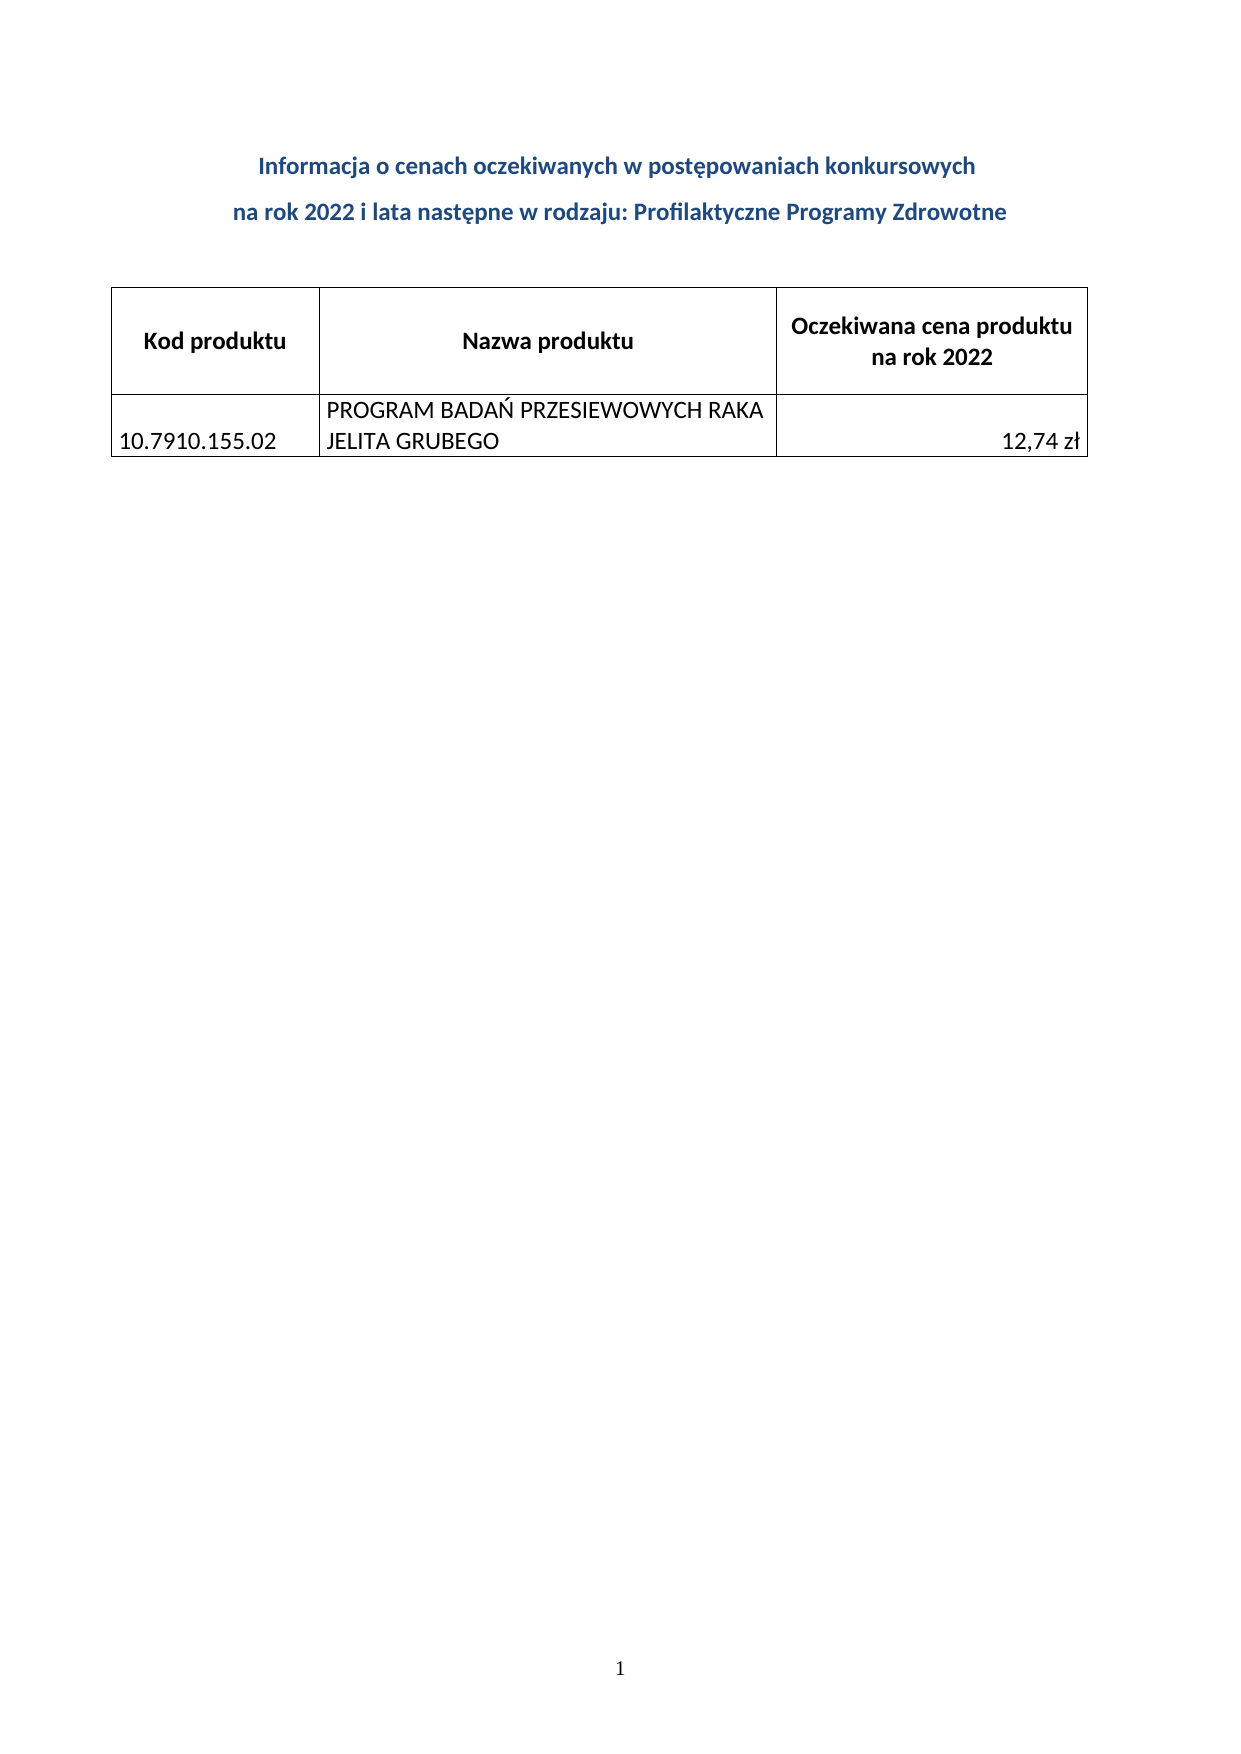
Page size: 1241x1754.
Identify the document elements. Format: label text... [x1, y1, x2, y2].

table_cell 10.7910.155.02 [112, 395, 319, 456]
table_header Oczekiwana cena produktu na rok 2022 [777, 288, 1087, 393]
table_header Kod produktu [112, 288, 319, 393]
text Informacja o cenach oczekiwanych w postępowaniach konkursowych na rok 2022 i lata następne w rodzaju: Profilaktyczne Programy Zdrowotne [112, 150, 1128, 226]
table_cell 12,74 zł [777, 395, 1087, 456]
table_cell PROGRAM BADAŃ PRZESIEWOWYCH RAKA JELITA GRUBEGO [320, 395, 776, 456]
table_header Nazwa produktu [320, 288, 776, 393]
